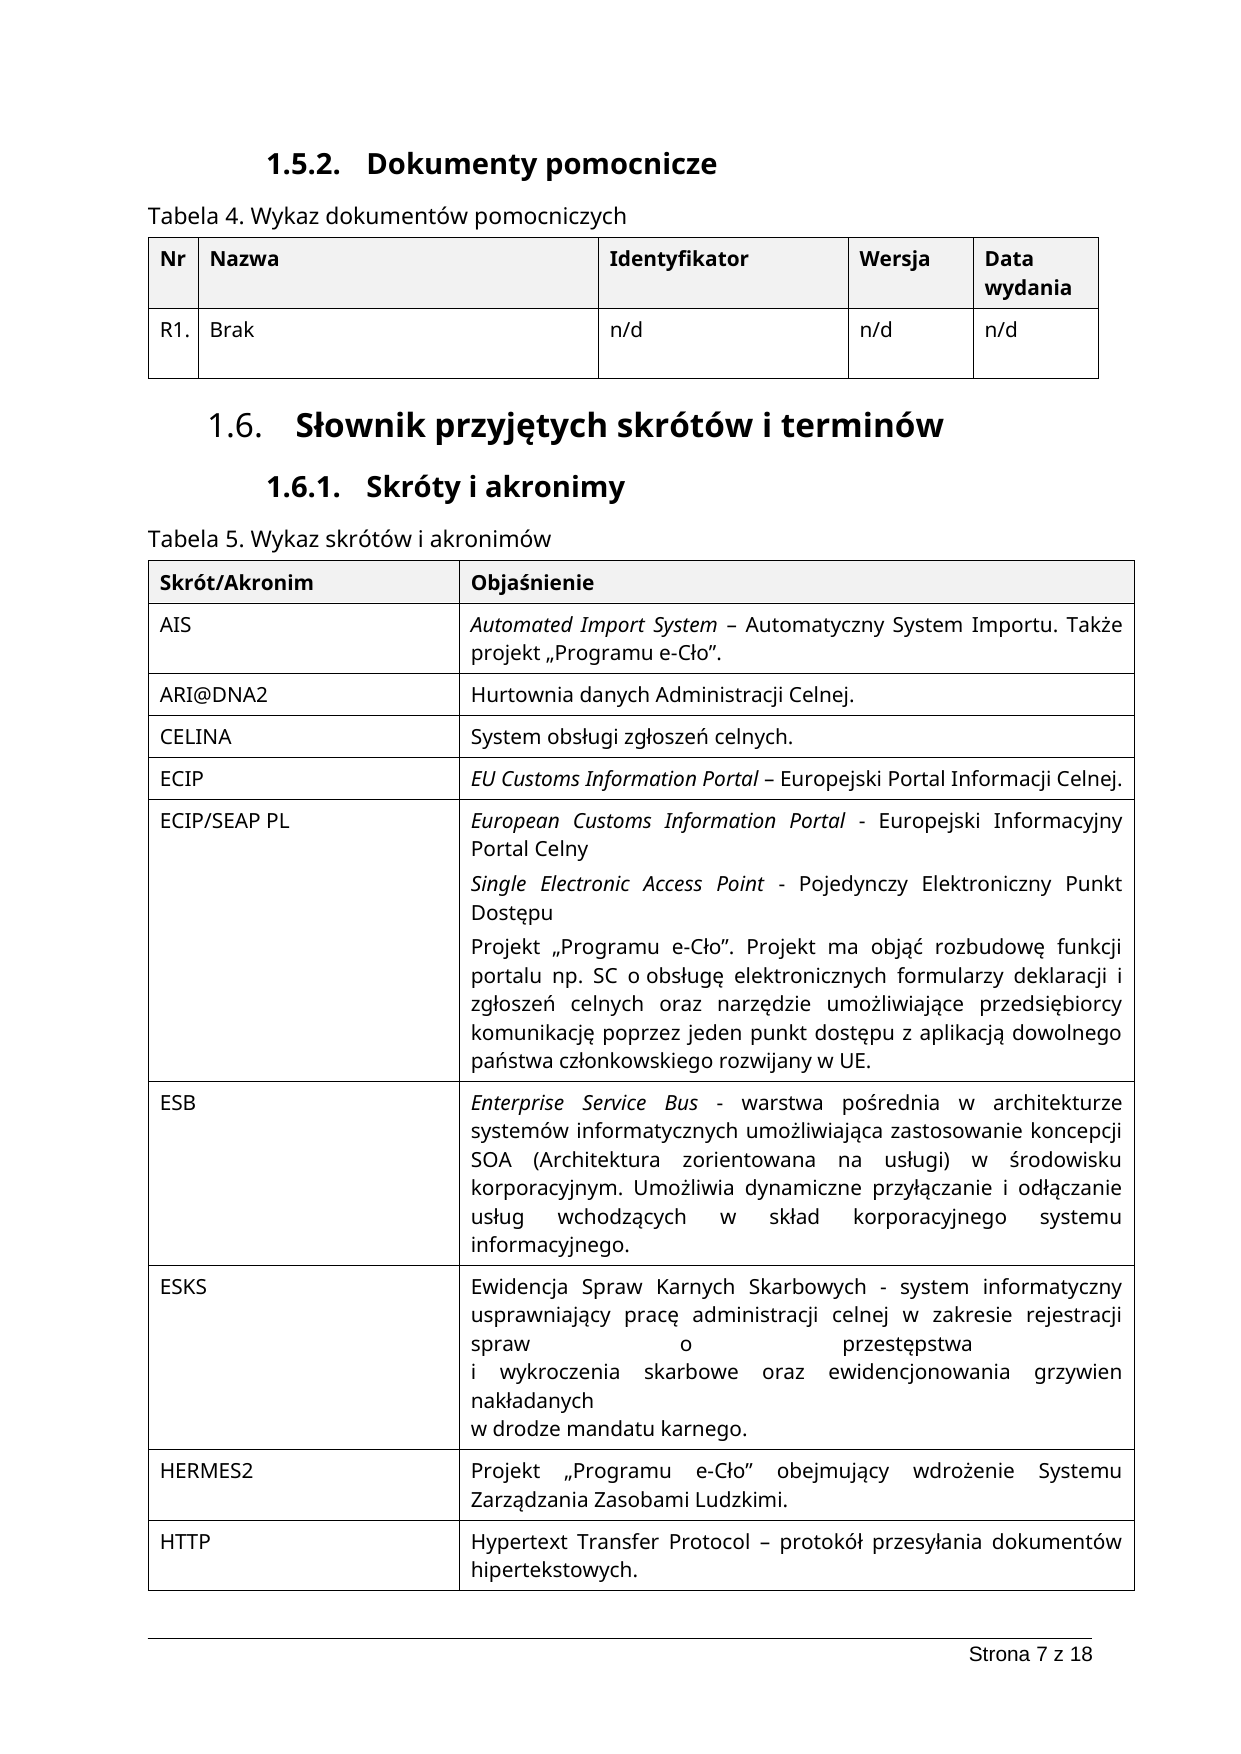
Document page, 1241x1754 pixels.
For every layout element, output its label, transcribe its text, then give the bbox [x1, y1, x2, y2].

table_cell AIS [149, 604, 459, 673]
table_cell Automated Import System – Automatyczny System Importu. Także projekt „Programu e-Cło”. [460, 604, 1134, 673]
table_cell Projekt „Programu e-Cło” obejmujący wdrożenie Systemu Zarządzania Zasobami Ludzkimi. [460, 1450, 1134, 1519]
table_cell CELINA [149, 716, 459, 757]
table_cell Ewidencja Spraw Karnych Skarbowych - system informatyczny usprawniający pracę administracji celnej w zakresie rejestracji spraw o przestępstwa i wykroczenia skarbowe oraz ewidencjonowania grzywien nakładanych w drodze mandatu karnego. [460, 1266, 1134, 1449]
table_cell ARI@DNA2 [149, 674, 459, 715]
subtitle Słownik przyjętych skrótów i terminów [207, 404, 1092, 446]
table_header Nazwa [199, 238, 598, 308]
table_cell n/d [974, 309, 1098, 378]
table_cell Brak [199, 309, 598, 378]
table_cell European Customs Information Portal - Europejski Informacyjny Portal Celny Single Electronic Access Point - Pojedynczy Elektroniczny Punkt Dostępu Projekt „Programu e-Cło”. Projekt ma objąć rozbudowę funkcji portalu np. SC o obsługę elektronicznych formularzy deklaracji i zgłoszeń celnych oraz narzędzie umożliwiające przedsiębiorcy komunikację poprzez jeden punkt dostępu z aplikacją dowolnego państwa członkowskiego rozwijany w UE. [460, 800, 1134, 1081]
table_cell HERMES2 [149, 1450, 459, 1519]
table_cell ESB [149, 1082, 459, 1265]
table_cell n/d [599, 309, 848, 378]
table_cell ESKS [149, 1266, 459, 1449]
table_cell Enterprise Service Bus - warstwa pośrednia w architekturze systemów informatycznych umożliwiająca zastosowanie koncepcji SOA (Architektura zorientowana na usługi) w środowisku korporacyjnym. Umożliwia dynamiczne przyłączanie i odłączanie usług wchodzących w skład korporacyjnego systemu informacyjnego. [460, 1082, 1134, 1265]
subtitle Skróty i akronimy [266, 471, 1092, 504]
table_header Nr [149, 238, 198, 308]
table_cell ECIP/SEAP PL [149, 800, 459, 1081]
table_cell System obsługi zgłoszeń celnych. [460, 716, 1134, 757]
table_cell ECIP [149, 758, 459, 799]
table_header Data wydania [974, 238, 1098, 308]
table_cell EU Customs Information Portal – Europejski Portal Informacji Celnej. [460, 758, 1134, 799]
table_cell HTTP [149, 1521, 459, 1590]
table_cell [149, 309, 198, 378]
table_header Wersja [849, 238, 973, 308]
table_header Objaśnienie [460, 561, 1134, 602]
table_header Identyfikator [599, 238, 848, 308]
table_header Skrót/Akronim [149, 561, 459, 602]
subtitle Dokumenty pomocnicze [266, 148, 1092, 181]
table_cell Hypertext Transfer Protocol – protokół przesyłania dokumentów hipertekstowych. [460, 1521, 1134, 1590]
table_cell n/d [849, 309, 973, 378]
table_cell Hurtownia danych Administracji Celnej. [460, 674, 1134, 715]
